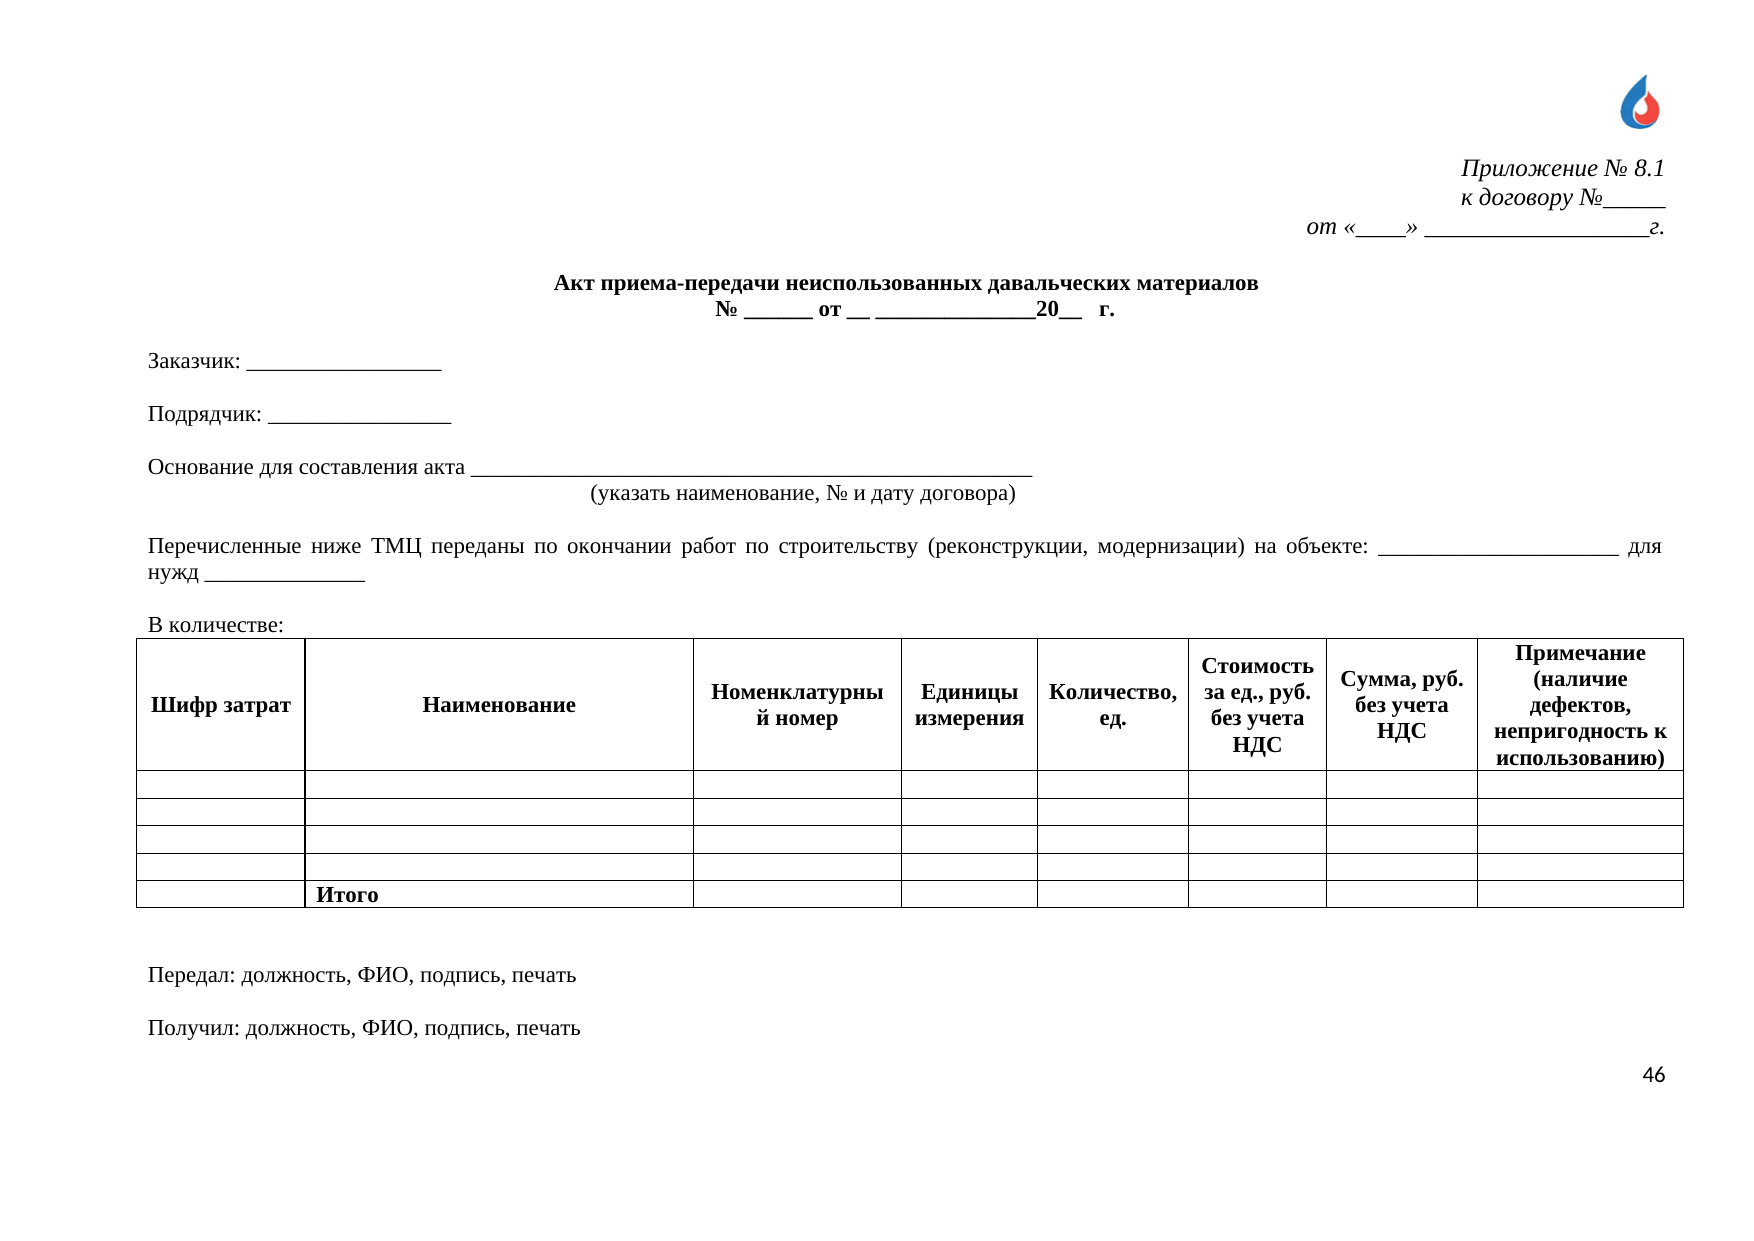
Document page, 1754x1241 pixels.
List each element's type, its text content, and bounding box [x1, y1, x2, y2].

table_cell [1038, 881, 1188, 907]
table_cell [306, 799, 693, 825]
text Заказчик: _________________ [148, 348, 1665, 374]
table_cell [137, 881, 304, 907]
text В количестве: [148, 611, 1665, 637]
text Акт приема-передачи неиспользованных давальческих материалов [148, 268, 1665, 295]
table_header Номенклатурный номер [694, 639, 901, 770]
table_cell [1478, 881, 1683, 907]
table_cell [306, 826, 693, 852]
text (указать наименование, № и дату договора) [516, 479, 1665, 506]
table_cell [1327, 881, 1477, 907]
table_cell [902, 881, 1037, 907]
picture [1615, 73, 1666, 129]
table_header Единицы измерения [902, 639, 1037, 770]
table_cell [694, 799, 901, 825]
table_cell [306, 854, 693, 880]
table_cell [1038, 771, 1188, 798]
table_cell [902, 771, 1037, 798]
text Передал: должность, ФИО, подпись, печать [148, 961, 1665, 987]
table_cell [1189, 826, 1326, 852]
table_header Количество, ед. [1038, 639, 1188, 770]
table_cell [1189, 854, 1326, 880]
text Основание для составления акта _________________________________________________ [148, 453, 1665, 479]
table_cell [306, 771, 693, 798]
table_cell [1327, 854, 1477, 880]
table_cell [694, 826, 901, 852]
table_cell Итого [306, 881, 693, 907]
text Перечисленные ниже ТМЦ переданы по окончании работ по строительству (реконструкции, модернизации) на объекте: _____________________ для нужд ______________ [148, 532, 1665, 585]
table_header Стоимость за ед., руб. без учета НДС [1189, 639, 1326, 770]
text от «____» __________________г. [148, 211, 1665, 240]
table_cell [137, 826, 304, 852]
table_cell [1327, 771, 1477, 798]
table_cell [1478, 799, 1683, 825]
table_cell [694, 881, 901, 907]
table_cell [694, 854, 901, 880]
table_cell [137, 854, 304, 880]
table_cell [137, 771, 304, 798]
table_header Сумма, руб. без учета НДС [1327, 639, 1477, 770]
table_cell [1189, 771, 1326, 798]
table_cell [1038, 854, 1188, 880]
text к договору №_____ [148, 182, 1665, 211]
table_cell [902, 799, 1037, 825]
text № ______ от __ ______________20__ г. [148, 295, 1665, 321]
table_cell [1327, 826, 1477, 852]
table_cell [1189, 881, 1326, 907]
table_cell [1038, 799, 1188, 825]
table_cell [1327, 799, 1477, 825]
table_cell [1038, 826, 1188, 852]
text Подрядчик: ________________ [148, 400, 1665, 427]
table_cell [1478, 826, 1683, 852]
table_cell [902, 854, 1037, 880]
table_header Шифр затрат [137, 639, 304, 770]
text Приложение № 8.1 [148, 153, 1665, 182]
table_cell [1478, 854, 1683, 880]
table_cell [137, 799, 304, 825]
text Получил: должность, ФИО, подпись, печать [148, 1014, 1665, 1040]
table_header Примечание (наличие дефектов, непригодность к использованию) [1478, 639, 1683, 770]
table_header Наименование [306, 639, 693, 770]
table_cell [902, 826, 1037, 852]
table_cell [1478, 771, 1683, 798]
table_cell [694, 771, 901, 798]
table_cell [1189, 799, 1326, 825]
